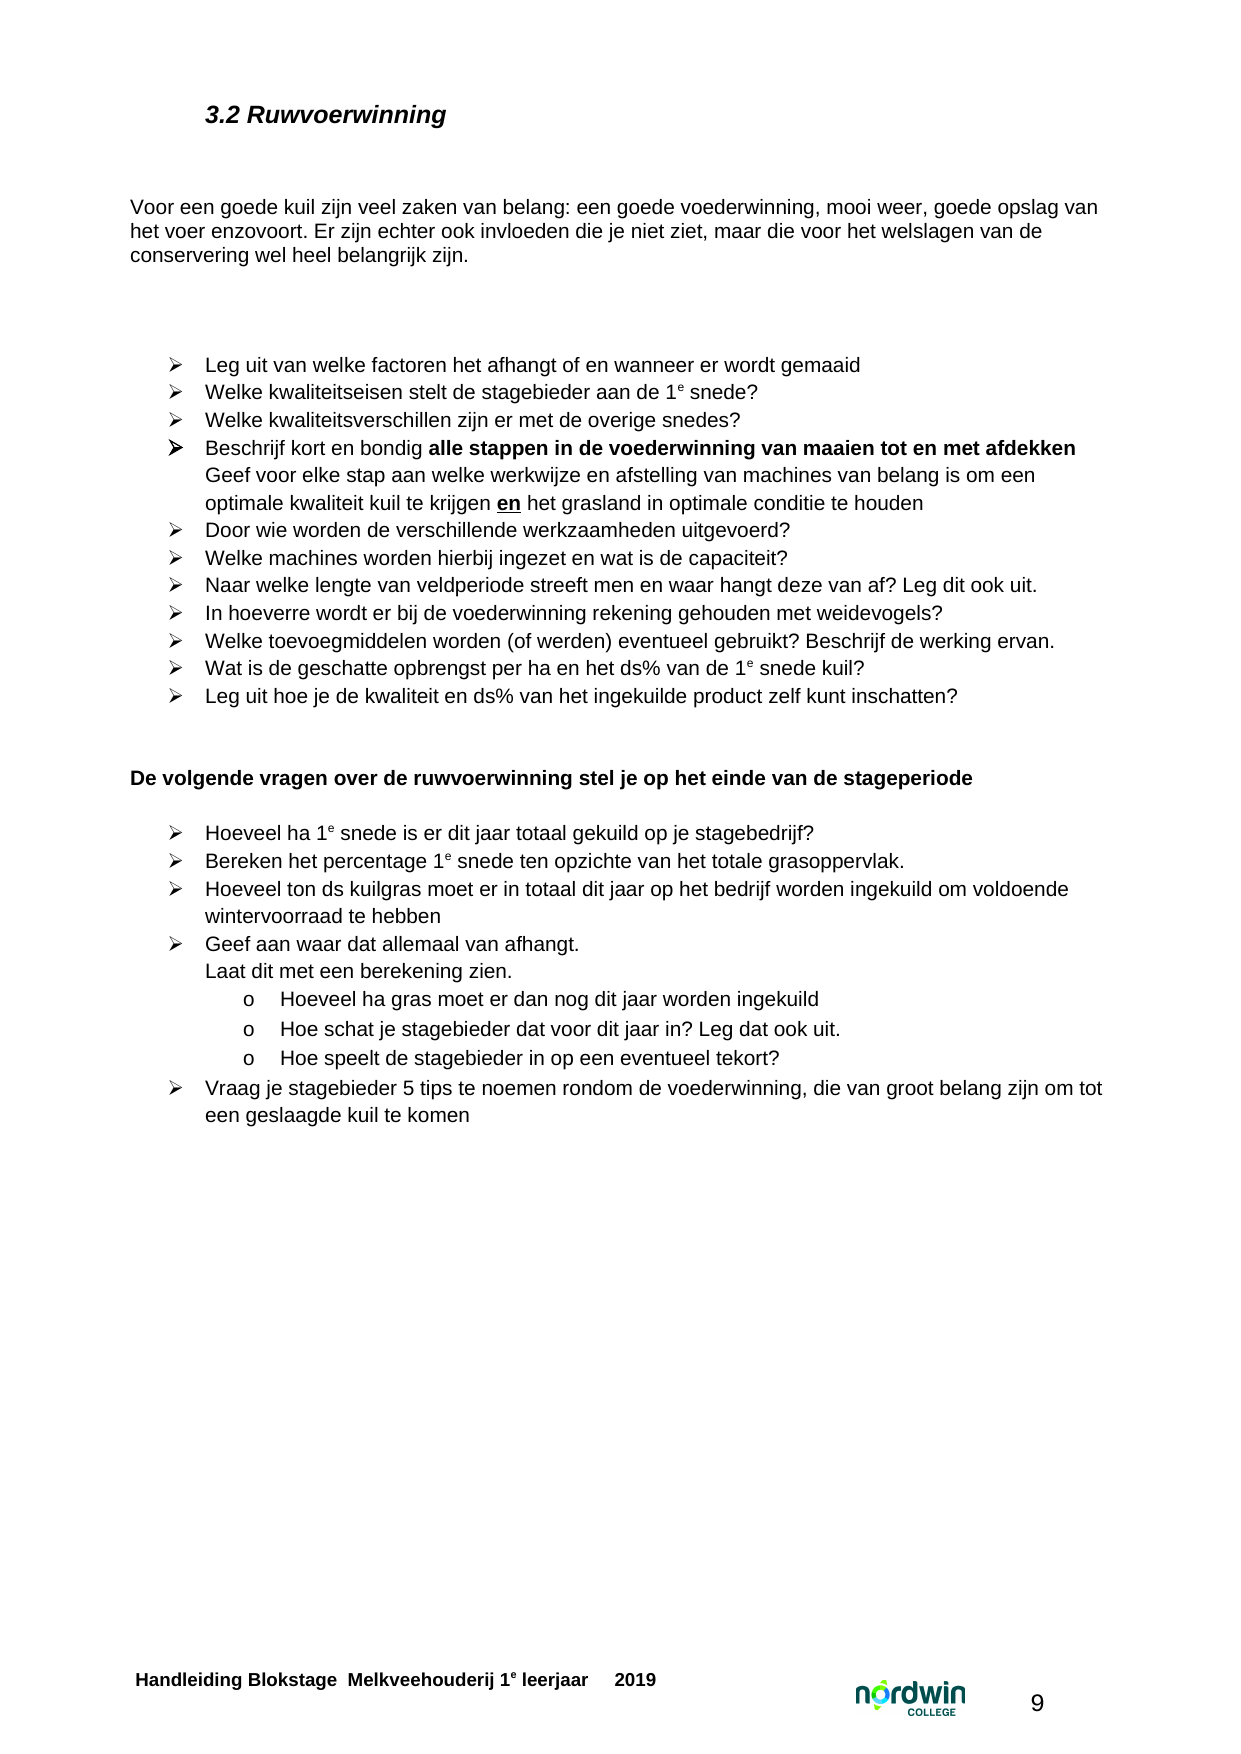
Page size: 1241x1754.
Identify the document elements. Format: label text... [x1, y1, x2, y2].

list Naar welke lengte van veldperiode streeft men en waar hangt deze van af? Leg dit ook uit. [167, 573, 1110, 597]
list Beschrijf kort en bondig alle stappen in de voederwinning van maaien tot en met afdekken [167, 435, 1110, 459]
list Hoe schat je stagebieder dat voor dit jaar in? Leg dat ook uit. [242, 1016, 1110, 1042]
list Welke machines worden hierbij ingezet en wat is de capaciteit? [167, 546, 1110, 570]
list Welke kwaliteitsverschillen zijn er met de overige snedes? [167, 408, 1110, 432]
list Welke toevoegmiddelen worden (of werden) eventueel gebruikt? Beschrijf de werking ervan. [167, 628, 1110, 652]
text Laat dit met een berekening zien. [205, 959, 1110, 983]
text Voor een goede kuil zijn veel zaken van belang: een goede voederwinning, mooi weer, goede opslag van het voer enzovoort. Er zijn echter ook invloeden die je niet ziet, maar die voor het welslagen van de conservering wel heel belangrijk zijn. [130, 195, 1110, 267]
list Leg uit hoe je de kwaliteit en ds% van het ingekuilde product zelf kunt inschatten? [167, 684, 1110, 708]
list Vraag je stagebieder 5 tips te noemen rondom de voederwinning, die van groot belang zijn om tot een geslaagde kuil te komen [167, 1076, 1110, 1127]
list Hoeveel ha gras moet er dan nog dit jaar worden ingekuild [242, 987, 1110, 1012]
text Geef voor elke stap aan welke werkwijze en afstelling van machines van belang is om een optimale kwaliteit kuil te krijgen en het grasland in optimale conditie te houden [205, 463, 1110, 514]
list Hoeveel ha 1e snede is er dit jaar totaal gekuild op je stagebedrijf? [167, 821, 1110, 845]
list Bereken het percentage 1e snede ten opzichte van het totale grasoppervlak. [167, 849, 1110, 873]
list Leg uit van welke factoren het afhangt of en wanneer er wordt gemaaid [167, 353, 1110, 377]
list Hoeveel ton ds kuilgras moet er in totaal dit jaar op het bedrijf worden ingekuild om voldoende wintervoorraad te hebben [167, 876, 1110, 928]
list Geef aan waar dat allemaal van afhangt. [167, 932, 1110, 956]
list In hoeverre wordt er bij de voederwinning rekening gehouden met weidevogels? [167, 601, 1110, 625]
subtitle 3.2 Ruwvoerwinning [205, 100, 1110, 129]
text De volgende vragen over de ruwvoerwinning stel je op het einde van de stageperiode [130, 766, 1110, 790]
list Wat is de geschatte opbrengst per ha en het ds% van de 1e snede kuil? [167, 656, 1110, 680]
list Welke kwaliteitseisen stelt de stagebieder aan de 1e snede? [167, 380, 1110, 404]
picture [856, 1680, 965, 1716]
list Hoe speelt de stagebieder in op een eventueel tekort? [242, 1046, 1110, 1072]
list Door wie worden de verschillende werkzaamheden uitgevoerd? [167, 518, 1110, 542]
